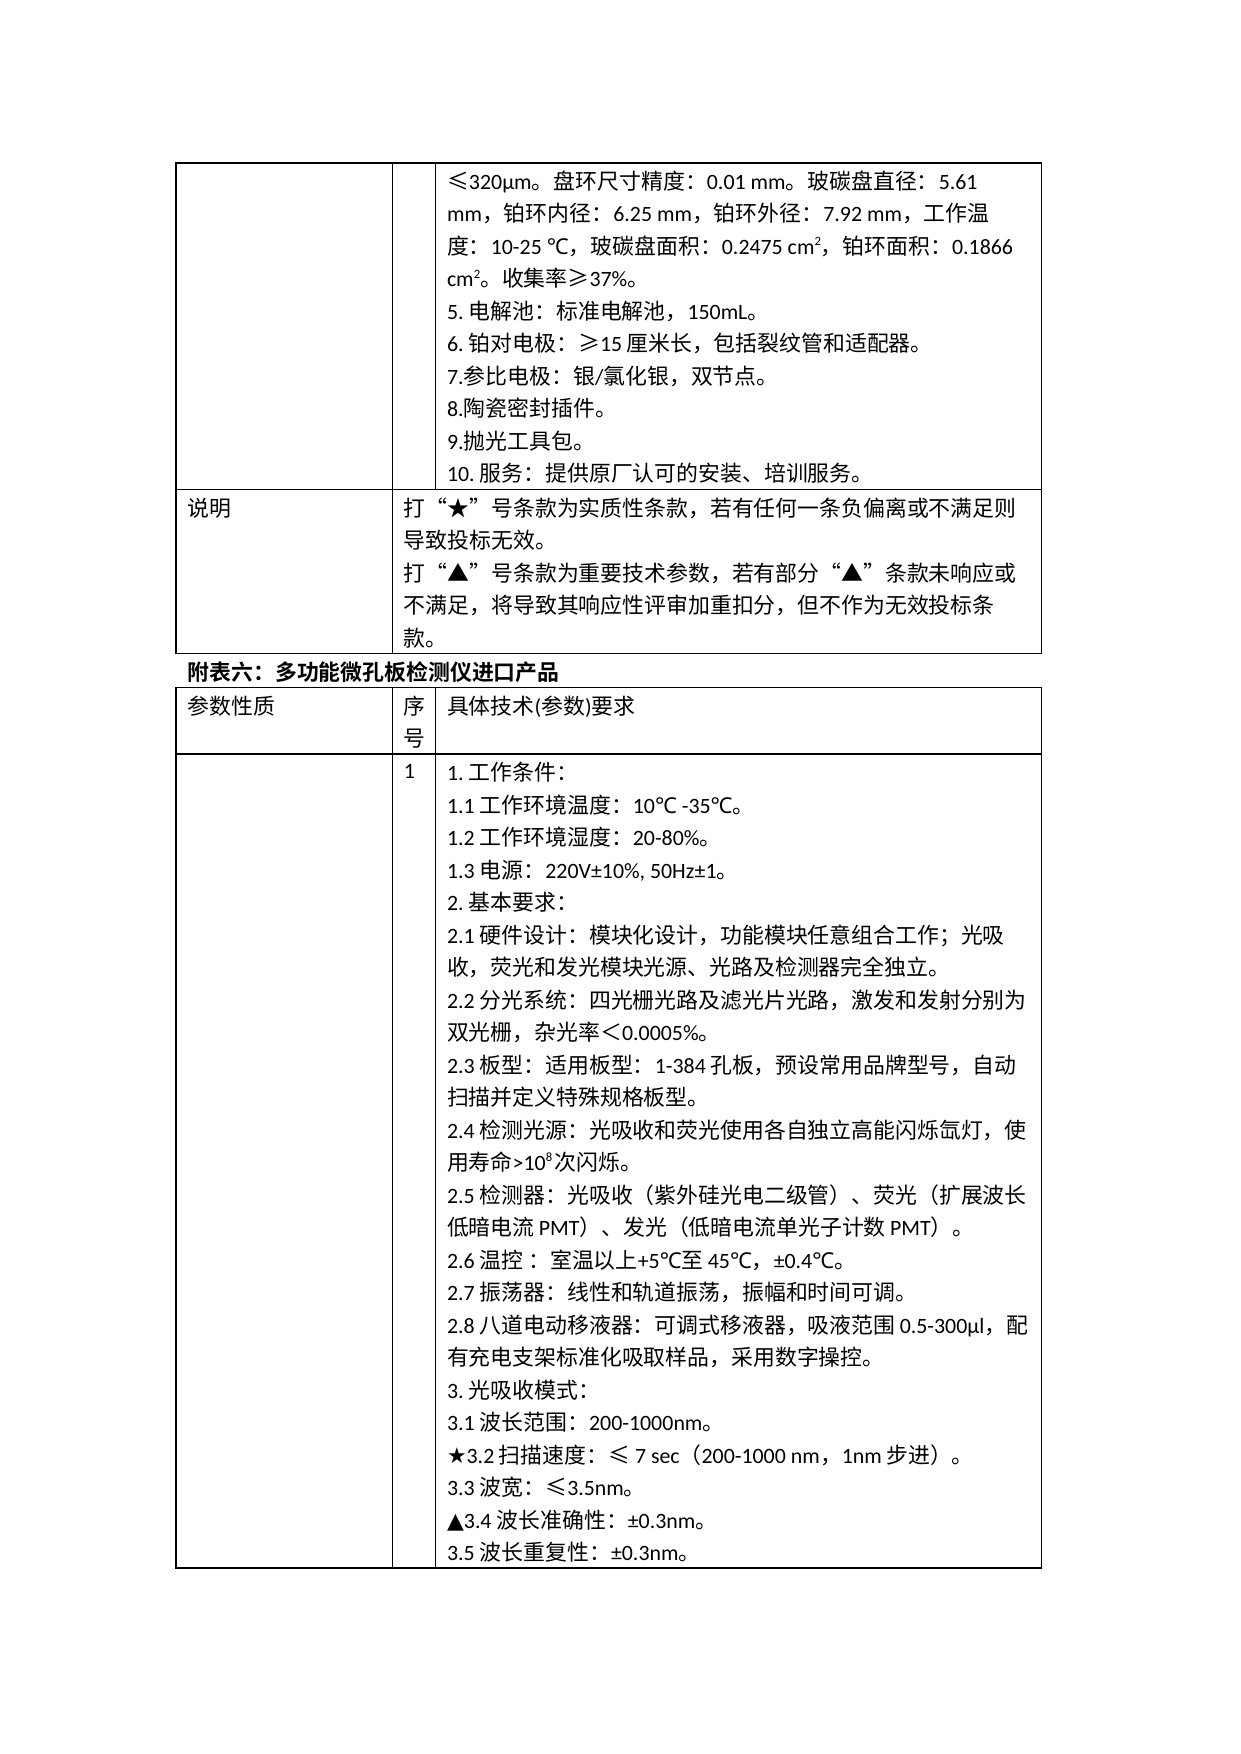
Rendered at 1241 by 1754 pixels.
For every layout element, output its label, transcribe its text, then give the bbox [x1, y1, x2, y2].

table_cell 说明 [177, 490, 392, 653]
table_header 序号 [393, 688, 435, 753]
table_cell 1 [393, 755, 435, 1567]
table_cell [177, 164, 392, 488]
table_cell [436, 755, 1041, 1567]
text 附表六：多功能微孔板检测仪进口产品 [187, 654, 1053, 687]
table_cell 打“★”号条款为实质性条款，若有任何一条负偏离或不满足则导致投标无效。 打“▲”号条款为重要技术参数，若有部分“▲”条款未响应或不满足，将导致其响应性评审加重扣分，但不作为无效投标条款。 [393, 490, 1041, 653]
table_cell [177, 755, 392, 1567]
table_header 参数性质 [177, 688, 392, 753]
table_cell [436, 164, 1041, 488]
table_header 具体技术(参数)要求 [436, 688, 1041, 753]
table_cell 1 [393, 164, 435, 488]
